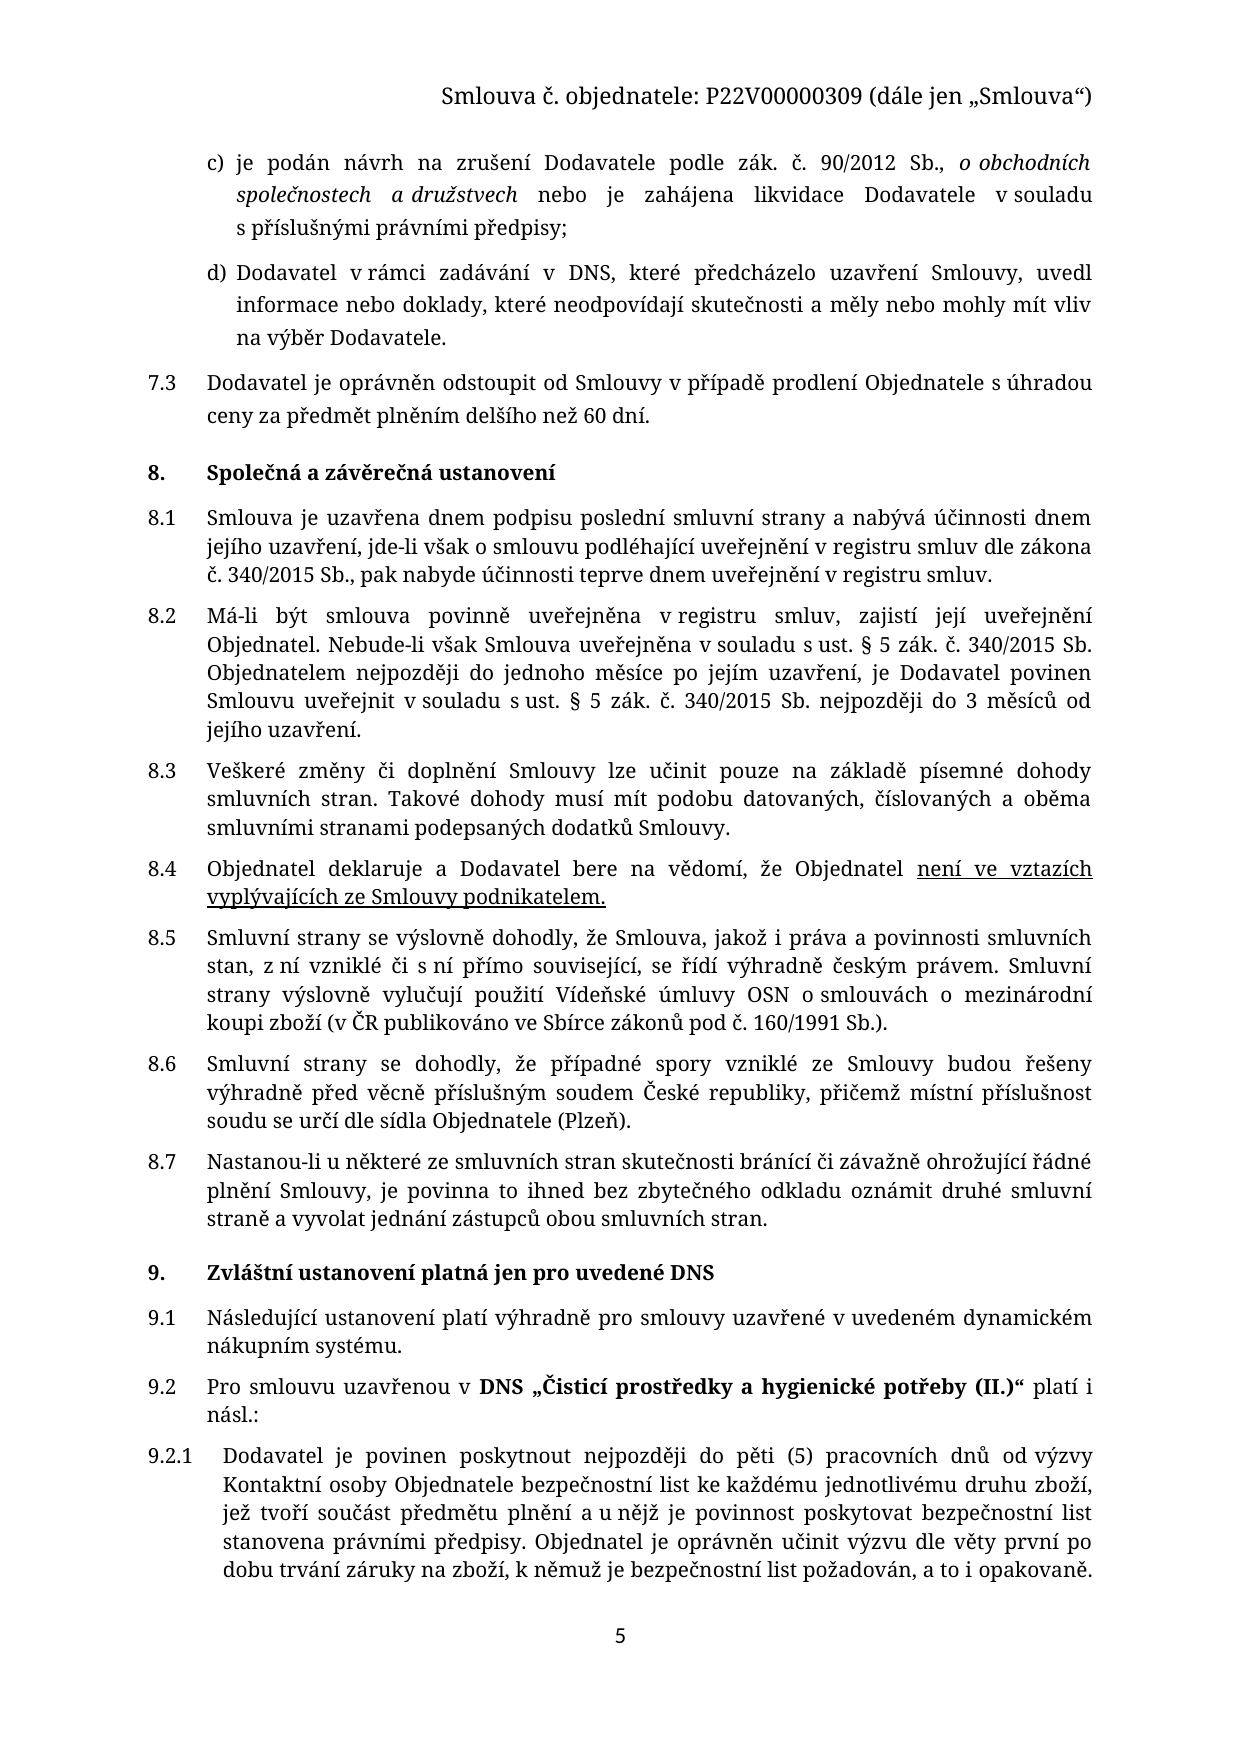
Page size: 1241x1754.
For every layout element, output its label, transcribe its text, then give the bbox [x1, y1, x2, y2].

list Zvláštní ustanovení platná jen pro uvedené DNS [148, 1258, 1093, 1286]
list Veškeré změny či doplnění Smlouvy lze učinit pouze na základě písemné dohody smluvních stran. Takové dohody musí mít podobu datovaných, číslovaných a oběma smluvními stranami podepsaných dodatků Smlouvy. [148, 756, 1093, 841]
list Smluvní strany se dohodly, že případné spory vzniklé ze Smlouvy budou řešeny výhradně před věcně příslušným soudem České republiky, přičemž místní příslušnost soudu se určí dle sídla Objednatele (Plzeň). [148, 1049, 1093, 1135]
list Následující ustanovení platí výhradně pro smlouvy uzavřené v uvedeném dynamickém nákupním systému. [148, 1303, 1093, 1359]
list Dodavatel je oprávněn odstoupit od Smlouvy v případě prodlení Objednatele s úhradou ceny za předmět plněním delšího než 60 dní. [148, 368, 1093, 429]
list Má-li být smlouva povinně uveřejněna v registru smluv, zajistí její uveřejnění Objednatel. Nebude-li však Smlouva uveřejněna v souladu s ust. § 5 zák. č. 340/2015 Sb. Objednatelem nejpozději do jednoho měsíce po jejím uzavření, je Dodavatel povinen Smlouvu uveřejnit v souladu s ust. § 5 zák. č. 340/2015 Sb. nejpozději do 3 měsíců od jejího uzavření. [148, 601, 1093, 743]
list Objednatel deklaruje a Dodavatel bere na vědomí, že Objednatel není ve vztazích vyplývajících ze Smlouvy podnikatelem. [148, 854, 1093, 911]
list Nastanou-li u některé ze smluvních stran skutečnosti bránící či závažně ohrožující řádné plnění Smlouvy, je povinna to ihned bez zbytečného odkladu oznámit druhé smluvní straně a vyvolat jednání zástupců obou smluvních stran. [148, 1147, 1093, 1233]
list Smlouva je uzavřena dnem podpisu poslední smluvní strany a nabývá účinnosti dnem jejího uzavření, jde-li však o smlouvu podléhající uveřejnění v registru smluv dle zákona č. 340/2015 Sb., pak nabyde účinnosti teprve dnem uveřejnění v registru smluv. [148, 503, 1093, 589]
list Dodavatel v rámci zadávání v DNS, které předcházelo uzavření Smlouvy, uvedl informace nebo doklady, které neodpovídají skutečnosti a měly nebo mohly mít vliv na výběr Dodavatele. [207, 258, 1093, 352]
list je podán návrh na zrušení Dodavatele podle zák. č. 90/2012 Sb., o obchodních společnostech a družstvech nebo je zahájena likvidace Dodavatele v souladu s příslušnými právními předpisy; [207, 148, 1093, 241]
list Pro smlouvu uzavřenou v DNS „Čisticí prostředky a hygienické potřeby (II.)“ platí i násl.: [148, 1372, 1093, 1429]
list Společná a závěrečná ustanovení [148, 458, 1093, 487]
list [148, 1441, 1093, 1584]
list Smluvní strany se výslovně dohodly, že Smlouva, jakož i práva a povinnosti smluvních stan, z ní vzniklé či s ní přímo související, se řídí výhradně českým právem. Smluvní strany výslovně vylučují použití Vídeňské úmluvy OSN o smlouvách o mezinárodní koupi zboží (v ČR publikováno ve Sbírce zákonů pod č. 160/1991 Sb.). [148, 923, 1093, 1037]
